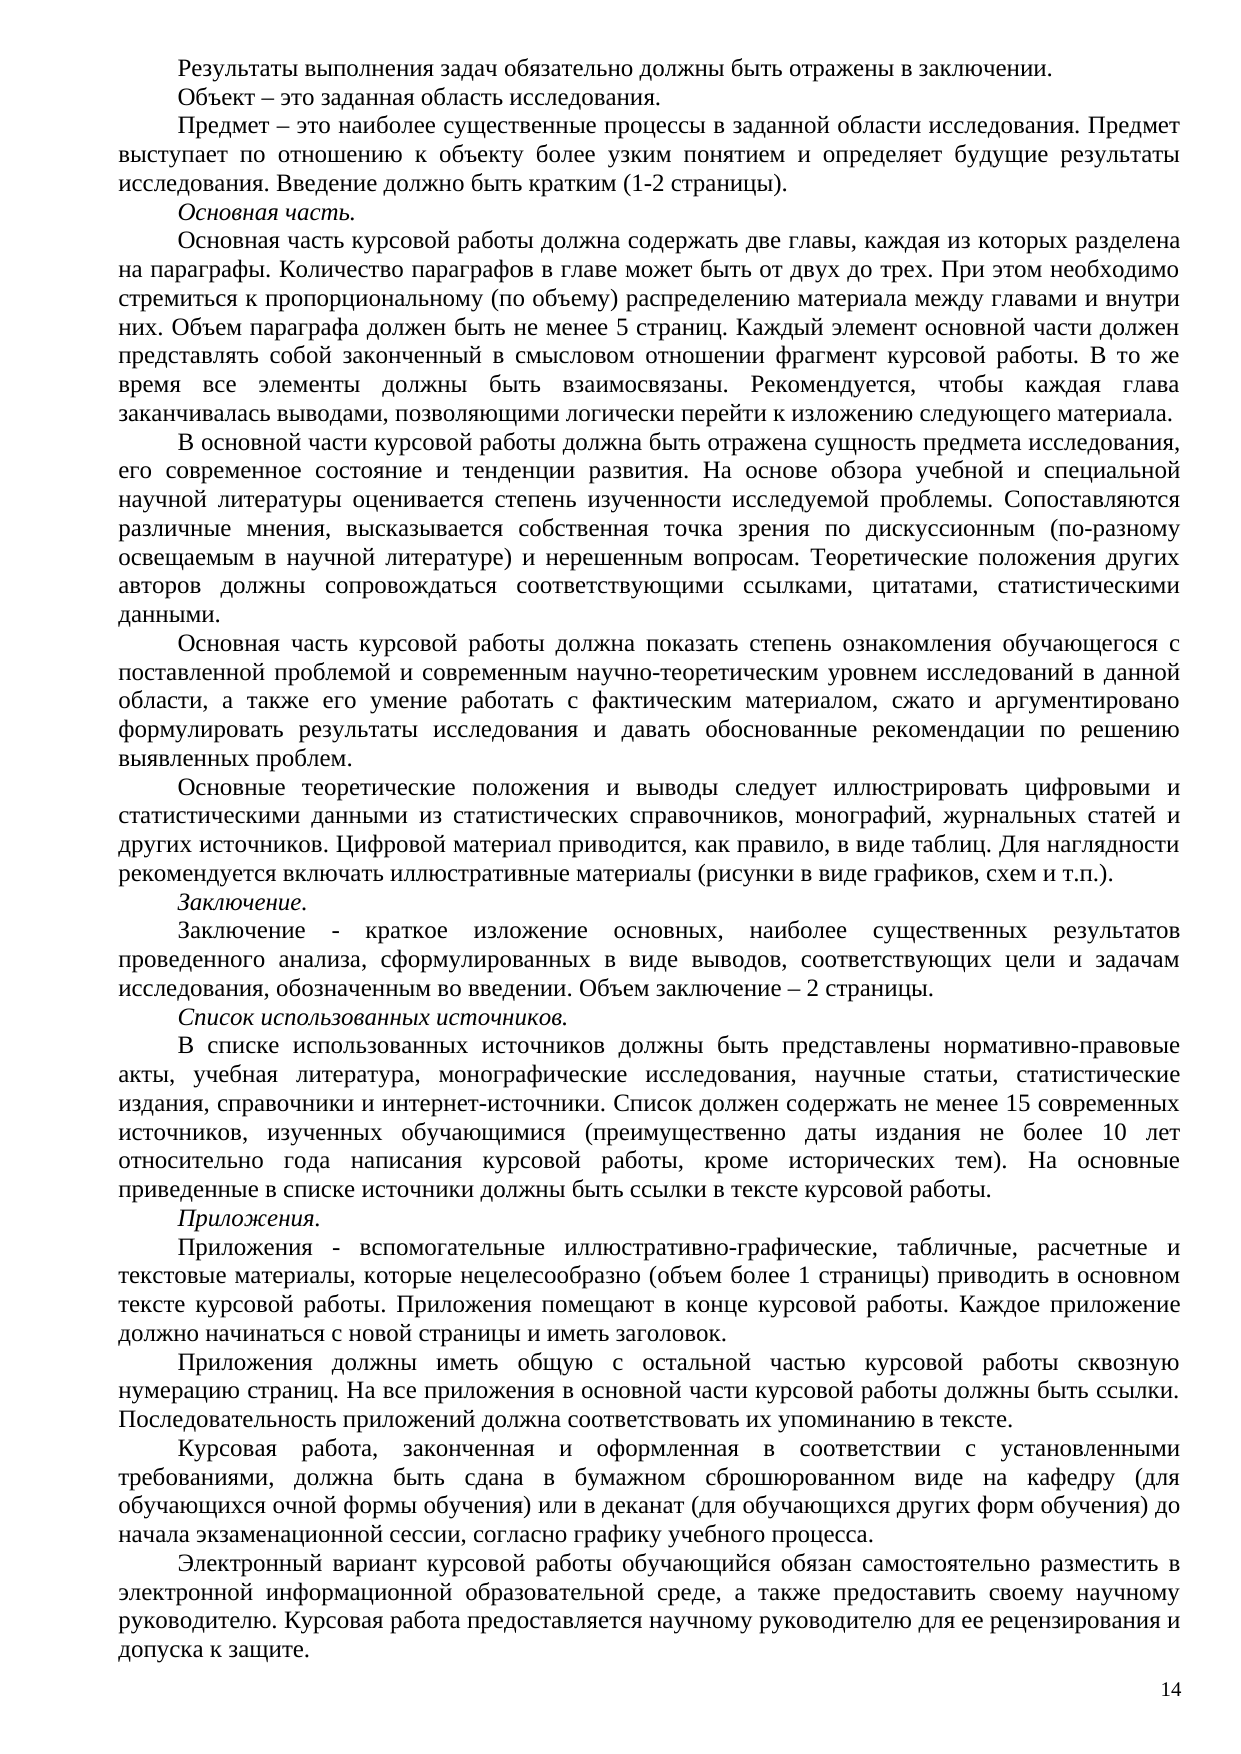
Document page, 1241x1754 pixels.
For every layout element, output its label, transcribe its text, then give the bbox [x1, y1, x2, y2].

text В основной части курсовой работы должна быть отражена сущность предмета исследования, его современное состояние и тенденции развития. На основе обзора учебной и специальной научной литературы оценивается степень изученности исследуемой проблемы. Сопоставляются различные мнения, высказывается собственная точка зрения по дискуссионным (по-разному освещаемым в научной литературе) и нерешенным вопросам. Теоретические положения других авторов должны сопровождаться соответствующими ссылками, цитатами, статистическими данными. [118, 427, 1181, 628]
text Основная часть. [118, 197, 1181, 226]
text Предмет – это наиболее существенные процессы в заданной области исследования. Предмет выступает по отношению к объекту более узким понятием и определяет будущие результаты исследования. Введение должно быть кратким (1-2 страницы). [118, 111, 1181, 197]
text Приложения - вспомогательные иллюстративно-графические, табличные, расчетные и текстовые материалы, которые нецелесообразно (объем более 1 страницы) приводить в основном тексте курсовой работы. Приложения помещают в конце курсовой работы. Каждое приложение должно начинаться с новой страницы и иметь заголовок. [118, 1232, 1181, 1347]
text Электронный вариант курсовой работы обучающийся обязан самостоятельно разместить в электронной информационной образовательной среде, а также предоставить своему научному руководителю. Курсовая работа предоставляется научному руководителю для ее рецензирования и допуска к защите. [118, 1548, 1181, 1663]
text Результаты выполнения задач обязательно должны быть отражены в заключении. [118, 53, 1181, 82]
text Курсовая работа, законченная и оформленная в соответствии с установленными требованиями, должна быть сдана в бумажном сброшюрованном виде на кафедру (для обучающихся очной формы обучения) или в деканат (для обучающихся других форм обучения) до начала экзаменационной сессии, согласно графику учебного процесса. [118, 1433, 1181, 1548]
text Приложения должны иметь общую с остальной частью курсовой работы сквозную нумерацию страниц. На все приложения в основной части курсовой работы должны быть ссылки. Последовательность приложений должна соответствовать их упоминанию в тексте. [118, 1347, 1181, 1433]
text Заключение. [118, 887, 1181, 916]
text Заключение - краткое изложение основных, наиболее существенных результатов проведенного анализа, сформулированных в виде выводов, соответствующих цели и задачам исследования, обозначенным во введении. Объем заключение – 2 страницы. [118, 916, 1181, 1002]
text Основные теоретические положения и выводы следует иллюстрировать цифровыми и статистическими данными из статистических справочников, монографий, журнальных статей и других источников. Цифровой материал приводится, как правило, в виде таблиц. Для наглядности рекомендуется включать иллюстративные материалы (рисунки в виде графиков, схем и т.п.). [118, 772, 1181, 887]
text В списке использованных источников должны быть представлены нормативно-правовые акты, учебная литература, монографические исследования, научные статьи, статистические издания, справочники и интернет-источники. Список должен содержать не менее 15 современных источников, изученных обучающимися (преимущественно даты издания не более 10 лет относительно года написания курсовой работы, кроме исторических тем). На основные приведенные в списке источники должны быть ссылки в тексте курсовой работы. [118, 1031, 1181, 1203]
text Приложения. [118, 1203, 1181, 1232]
text Объект – это заданная область исследования. [118, 82, 1181, 111]
text Список использованных источников. [118, 1002, 1181, 1031]
text Основная часть курсовой работы должна содержать две главы, каждая из которых разделена на параграфы. Количество параграфов в главе может быть от двух до трех. При этом необходимо стремиться к пропорциональному (по объему) распределению материала между главами и внутри них. Объем параграфа должен быть не менее 5 страниц. Каждый элемент основной части должен представлять собой законченный в смысловом отношении фрагмент курсовой работы. В то же время все элементы должны быть взаимосвязаны. Рекомендуется, чтобы каждая глава заканчивалась выводами, позволяющими логически перейти к изложению следующего материала. [118, 226, 1181, 427]
text Основная часть курсовой работы должна показать степень ознакомления обучающегося с поставленной проблемой и современным научно-теоретическим уровнем исследований в данной области, а также его умение работать с фактическим материалом, сжато и аргументировано формулировать результаты исследования и давать обоснованные рекомендации по решению выявленных проблем. [118, 628, 1181, 772]
